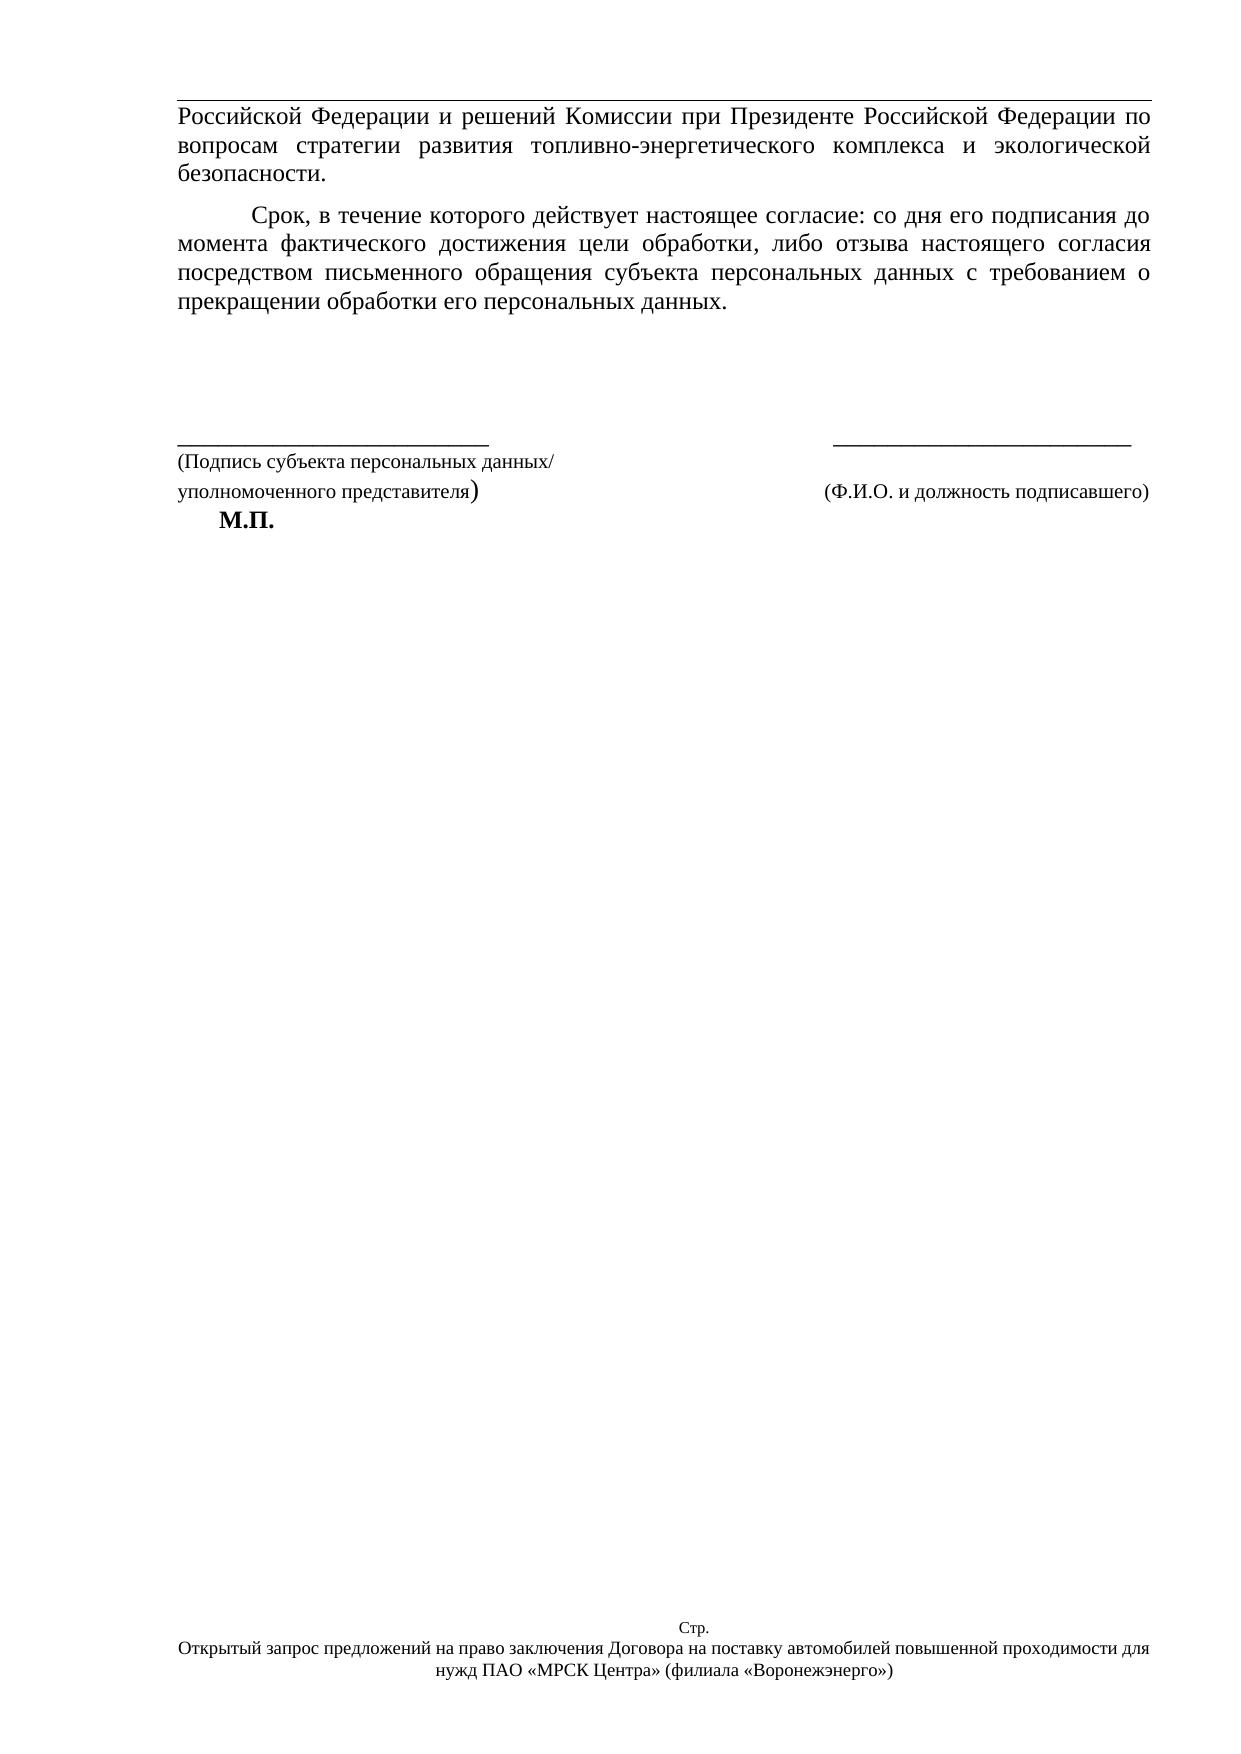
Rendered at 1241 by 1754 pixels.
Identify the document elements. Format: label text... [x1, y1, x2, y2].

text Срок, в течение которого действует настоящее согласие: со дня его подписания до момента фактического достижения цели обработки, либо отзыва настоящего согласия посредством письменного обращения субъекта персональных данных с требованием о прекращении обработки его персональных данных. [177, 200, 1152, 315]
text М.П. [177, 505, 1152, 533]
text уполномоченного представителя) (Ф.И.О. и должность подписавшего) [177, 473, 1152, 505]
text _______________________ ______________________ [177, 418, 1152, 449]
text (Подпись субъекта персональных данных/ [177, 449, 1152, 473]
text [177, 101, 1152, 187]
